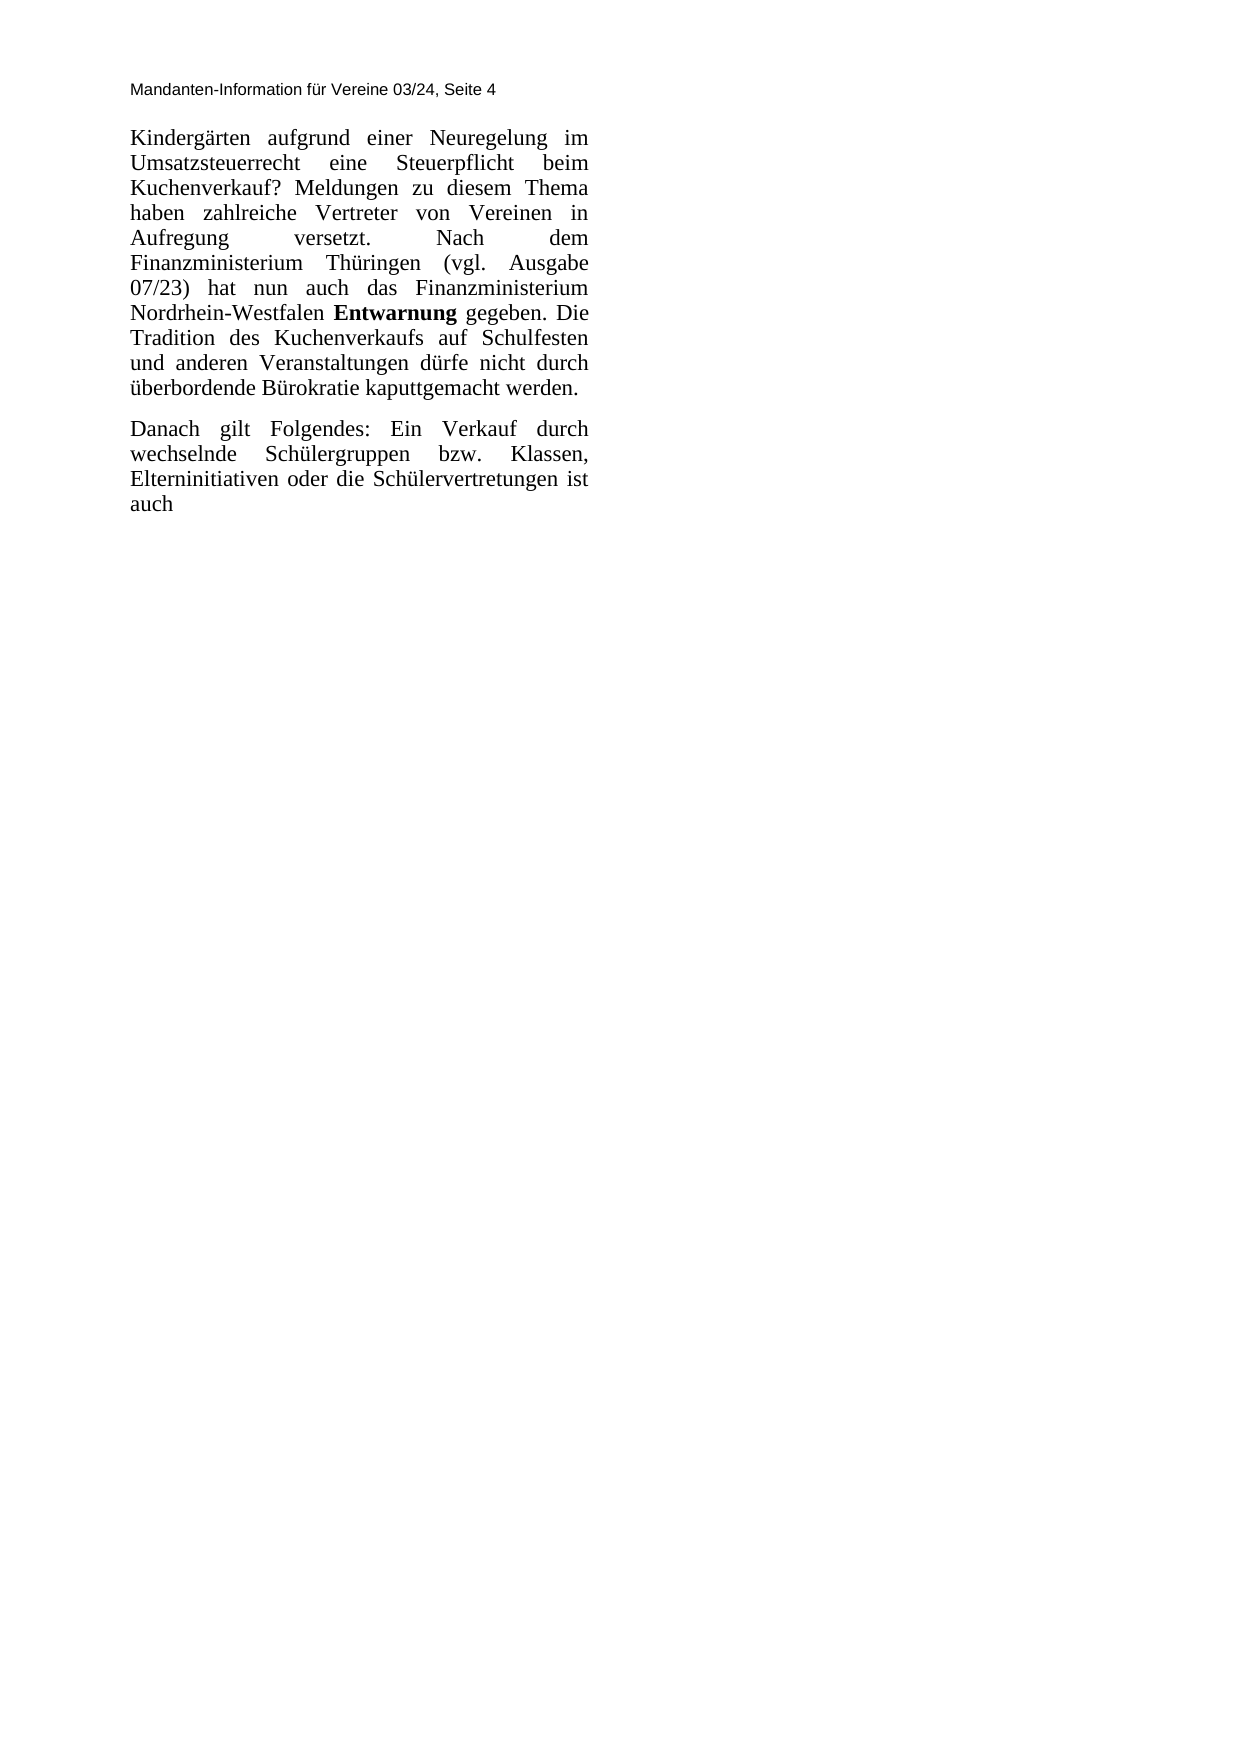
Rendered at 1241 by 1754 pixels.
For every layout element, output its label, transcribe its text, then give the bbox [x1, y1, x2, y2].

text Danach gilt Folgendes: Ein Verkauf durch wechselnde Schülergruppen bzw. Klassen, Elterninitiativen oder die Schülervertretungen ist auch [130, 417, 589, 517]
